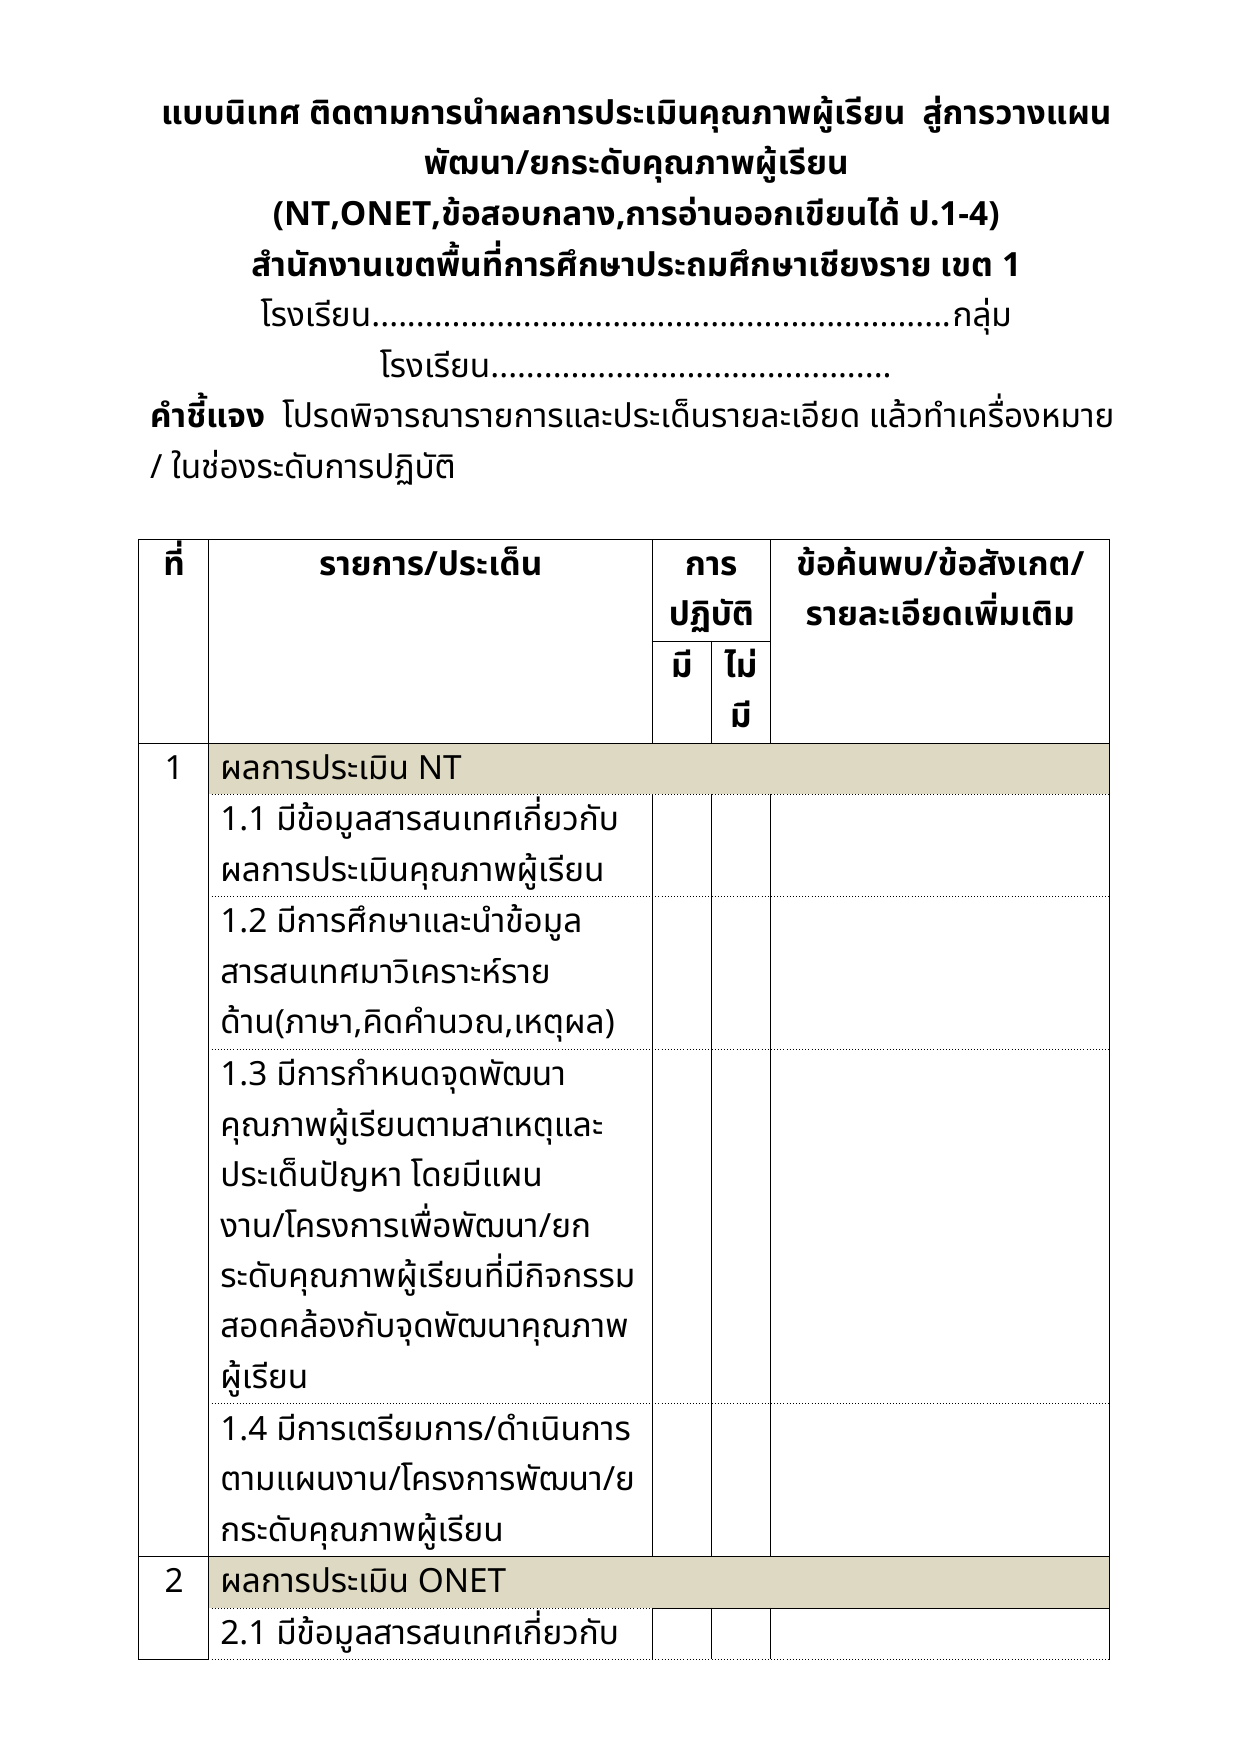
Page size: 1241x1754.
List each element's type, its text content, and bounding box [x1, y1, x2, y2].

table_cell [712, 1403, 770, 1556]
text แบบนิเทศ ติดตามการนำผลการประเมินคุณภาพผู้เรียน สู่การวางแผนพัฒนา/ยกระดับคุณภาพผู้เรียน [150, 89, 1122, 190]
table_cell [653, 1049, 711, 1403]
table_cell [209, 1608, 652, 1659]
table_cell ผลการประเมิน NT [209, 744, 1109, 794]
table_cell มี [653, 642, 711, 742]
table_cell [653, 1609, 711, 1659]
table_cell [771, 1403, 1109, 1556]
table_cell 1.3 มีการกำหนดจุดพัฒนาคุณภาพผู้เรียนตามสาเหตุและประเด็นปัญหา โดยมีแผนงาน/โครงการเพื่อพัฒนา/ยกระดับคุณภาพผู้เรียนที่มีกิจกรรมสอดคล้องกับจุดพัฒนาคุณภาพผู้เรียน [209, 1049, 652, 1403]
table_cell 1 [139, 744, 208, 1556]
table_cell [653, 794, 711, 896]
text โรงเรียน.................................................................กลุ่มโรงเรียน............................................. [150, 291, 1122, 392]
table_header ข้อค้นพบ/ข้อสังเกต/ รายละเอียดเพิ่มเติม [771, 540, 1109, 742]
table_cell 1.2 มีการศึกษาและนำข้อมูลสารสนเทศมาวิเคราะห์รายด้าน(ภาษา,คิดคำนวณ,เหตุผล) [209, 896, 652, 1049]
table_header การปฏิบัติ [653, 540, 770, 641]
table_header ที่ [139, 540, 208, 742]
text สำนักงานเขตพื้นที่การศึกษาประถมศึกษาเชียงราย เขต 1 [150, 240, 1122, 291]
table_cell [771, 1049, 1109, 1403]
table_cell [653, 896, 711, 1049]
table_cell [653, 1403, 711, 1556]
table_cell 2 [139, 1557, 208, 1659]
text คำชี้แจง โปรดพิจารณารายการและประเด็นรายละเอียด แล้วทำเครื่องหมาย / ในช่องระดับการปฏิบัติ [150, 392, 1122, 493]
table_cell [712, 794, 770, 896]
table_cell ไม่มี [712, 642, 770, 742]
table_cell 1.1 มีข้อมูลสารสนเทศเกี่ยวกับผลการประเมินคุณภาพผู้เรียน [209, 794, 652, 896]
table_cell [771, 1609, 1109, 1659]
table_cell ผลการประเมิน ONET [209, 1557, 1109, 1608]
table_cell 1.4 มีการเตรียมการ/ดำเนินการตามแผนงาน/โครงการพัฒนา/ยกระดับคุณภาพผู้เรียน [209, 1403, 652, 1556]
table_cell [712, 1609, 770, 1659]
table_cell [712, 896, 770, 1049]
table_cell [712, 1049, 770, 1403]
text (NT,ONET,ข้อสอบกลาง,การอ่านออกเขียนได้ ป.1-4) [150, 190, 1122, 240]
table_cell [771, 794, 1109, 896]
table_cell [771, 896, 1109, 1049]
table_header รายการ/ประเด็น [209, 540, 652, 742]
